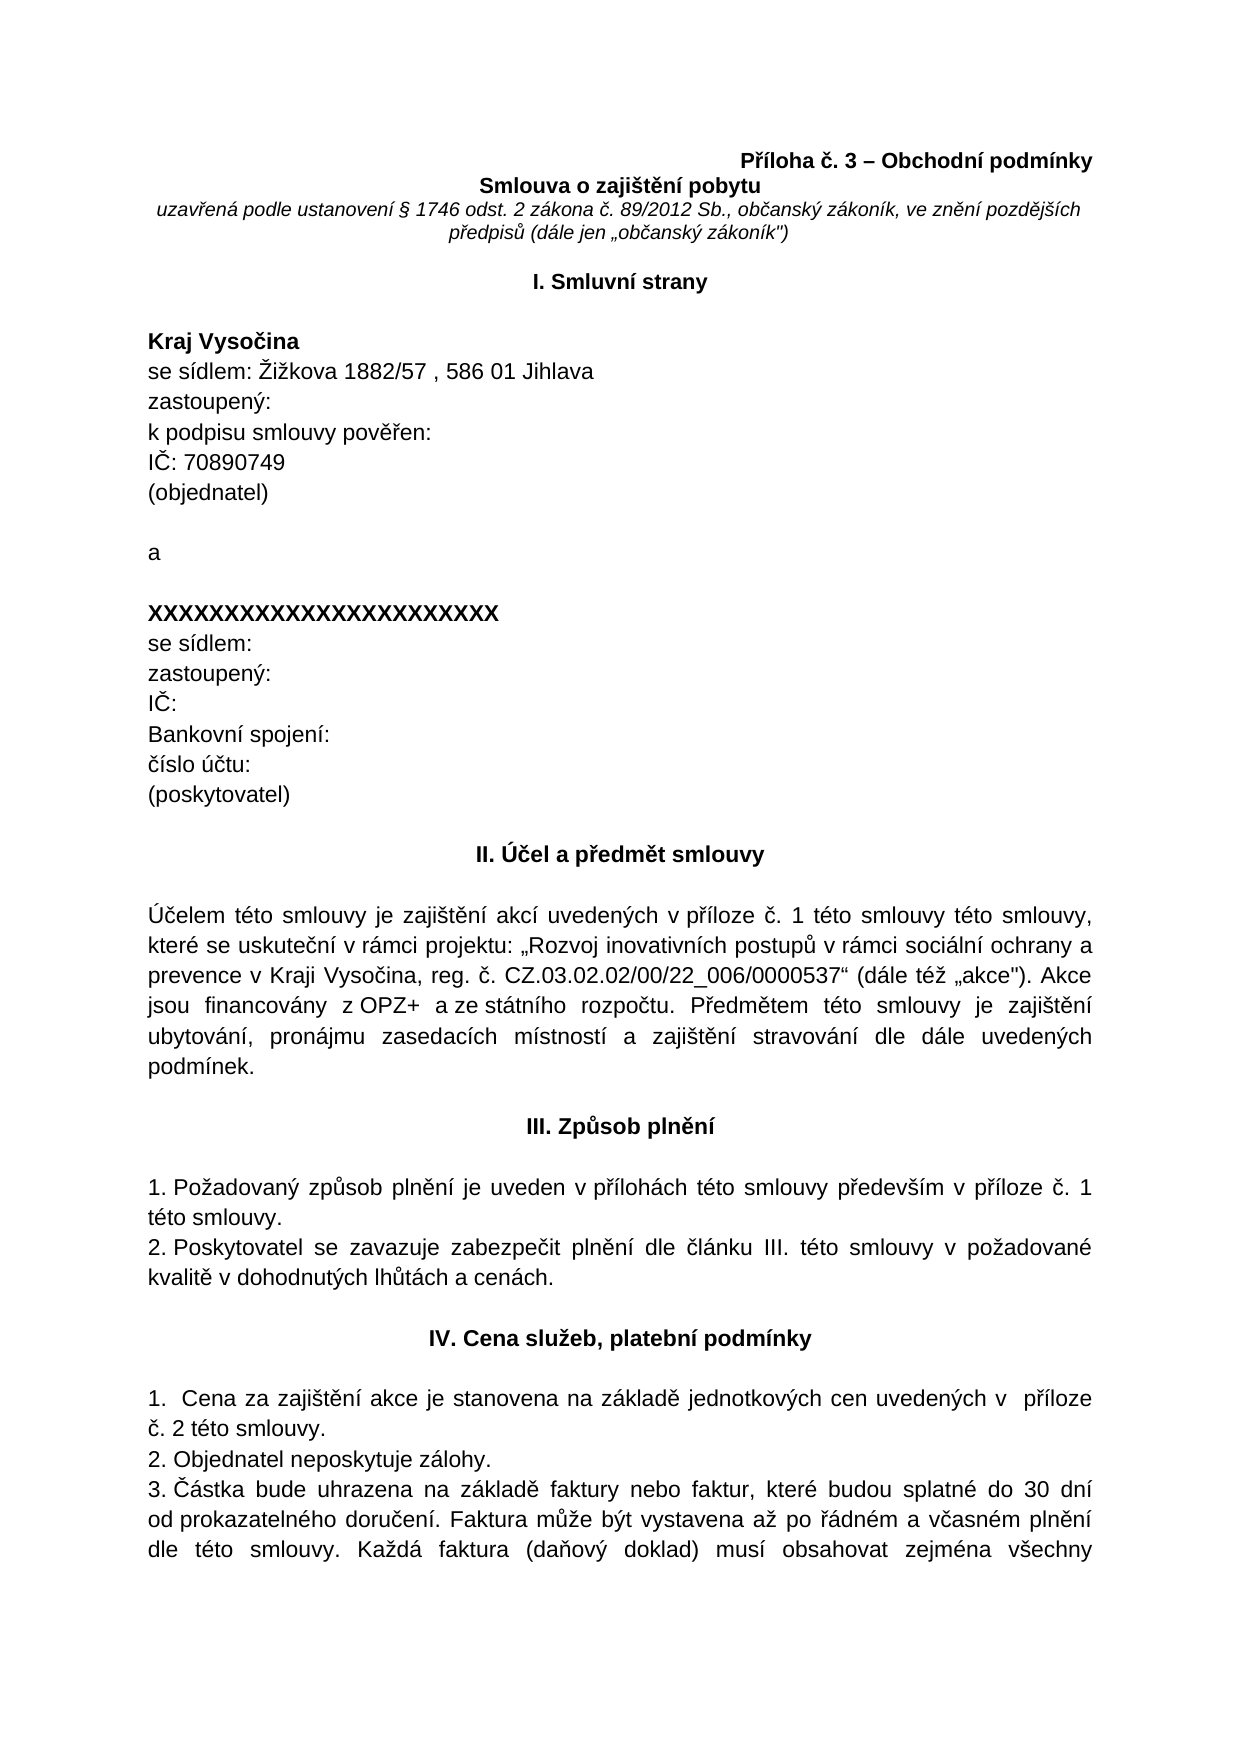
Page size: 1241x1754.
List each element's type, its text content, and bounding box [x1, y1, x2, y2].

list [148, 1476, 1093, 1562]
text (poskytovatel) [148, 781, 1093, 807]
text XXXXXXXXXXXXXXXXXXXXXXX [148, 600, 1093, 626]
text číslo účtu: [148, 751, 1093, 777]
text zastoupený: [148, 660, 1093, 686]
list Účel a předmět smlouvy [148, 841, 1093, 868]
list Způsob plnění [148, 1113, 1093, 1139]
text zastoupený: [148, 388, 1093, 414]
list Požadovaný způsob plnění je uveden v přílohách této smlouvy především v příloze č. 1 této smlouvy. [148, 1174, 1093, 1230]
list Poskytovatel se zavazuje zabezpečit plnění dle článku III. této smlouvy v požadované kvalitě v dohodnutých lhůtách a cenách. [148, 1234, 1093, 1291]
text IČ: 70890749 [148, 449, 1093, 475]
text se sídlem: Žižkova 1882/57 , 586 01 Jihlava [427, 358, 1093, 384]
text uzavřená podle ustanovení § 1746 odst. 2 zákona č. 89/2012 Sb., občanský zákoník, ve znění pozdějších předpisů (dále jen „občanský zákoník") [148, 198, 1093, 243]
text se sídlem: Žižkova 1882/57 , 586 01 Jihlava [148, 358, 338, 384]
text k podpisu smlouvy pověřen: [148, 418, 1093, 445]
text Kraj Vysočina [148, 328, 1093, 354]
text Smlouva o zajištění pobytu [148, 173, 1093, 198]
list Objednatel neposkytuje zálohy. [148, 1446, 1093, 1472]
text Účelem této smlouvy je zajištění akcí uvedených v příloze č. 1 této smlouvy této smlouvy, které se uskuteční v rámci projektu: „Rozvoj inovativních postupů v rámci sociální ochrany a prevence v Kraji Vysočina, reg. č. CZ.03.02.02/00/22_006/0000537“ (dále též „akce"). Akce jsou financovány z OPZ+ a ze státního rozpočtu. Předmětem této smlouvy je zajištění ubytování, pronájmu zasedacích místností a zajištění stravování dle dále uvedených podmínek. [148, 902, 1093, 1079]
text (objednatel) [148, 479, 1093, 505]
text Bankovní spojení: [148, 721, 1093, 747]
text se sídlem: [148, 630, 1093, 656]
text Příloha č. 3 – Obchodní podmínky [148, 148, 1093, 173]
list Smluvní strany [148, 269, 1093, 294]
list Cena za zajištění akce je stanovena na základě jednotkových cen uvedených v příloze č. 2 této smlouvy. [148, 1385, 1093, 1442]
text a [148, 539, 1093, 566]
text IČ: [148, 690, 1093, 717]
list Cena služeb, platební podmínky [148, 1325, 1093, 1351]
